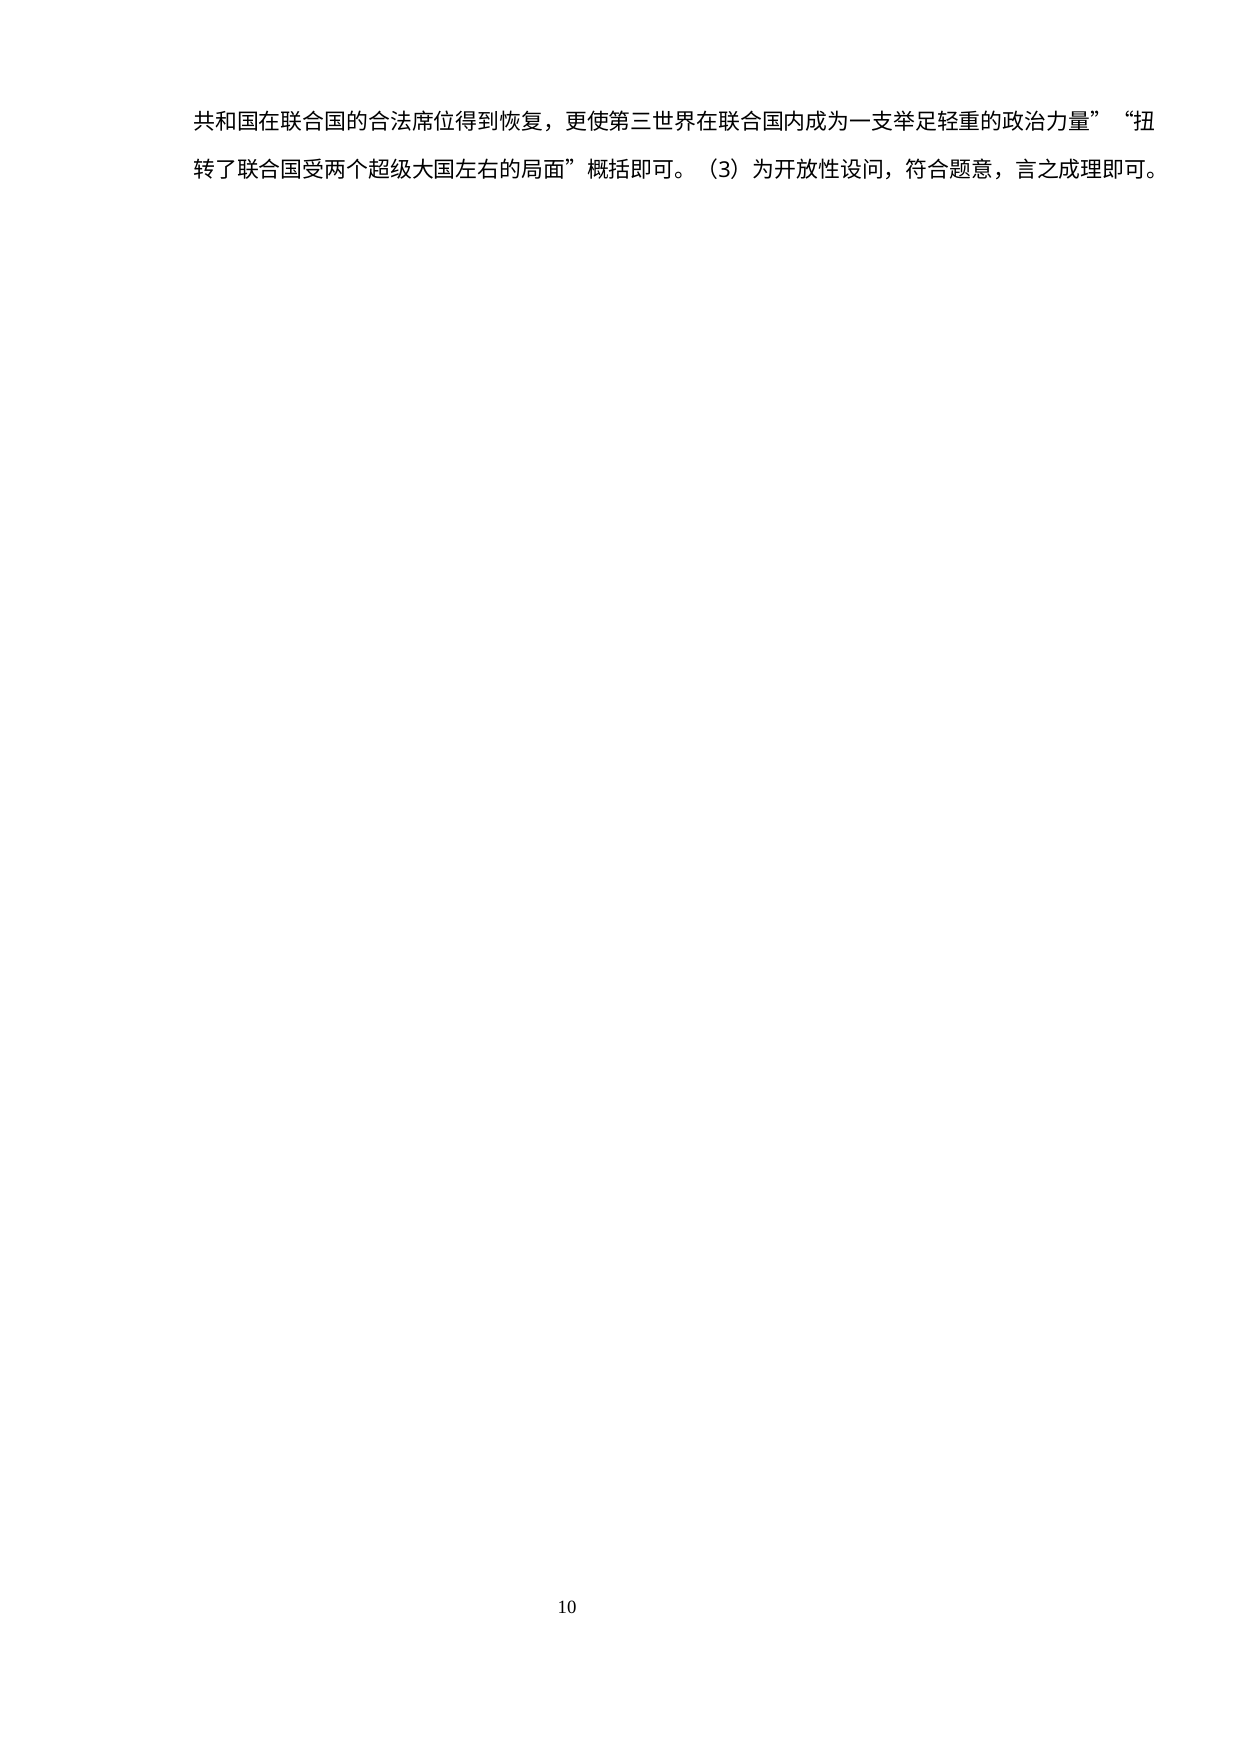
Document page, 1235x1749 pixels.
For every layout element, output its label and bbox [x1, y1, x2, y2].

text [193, 96, 1159, 191]
